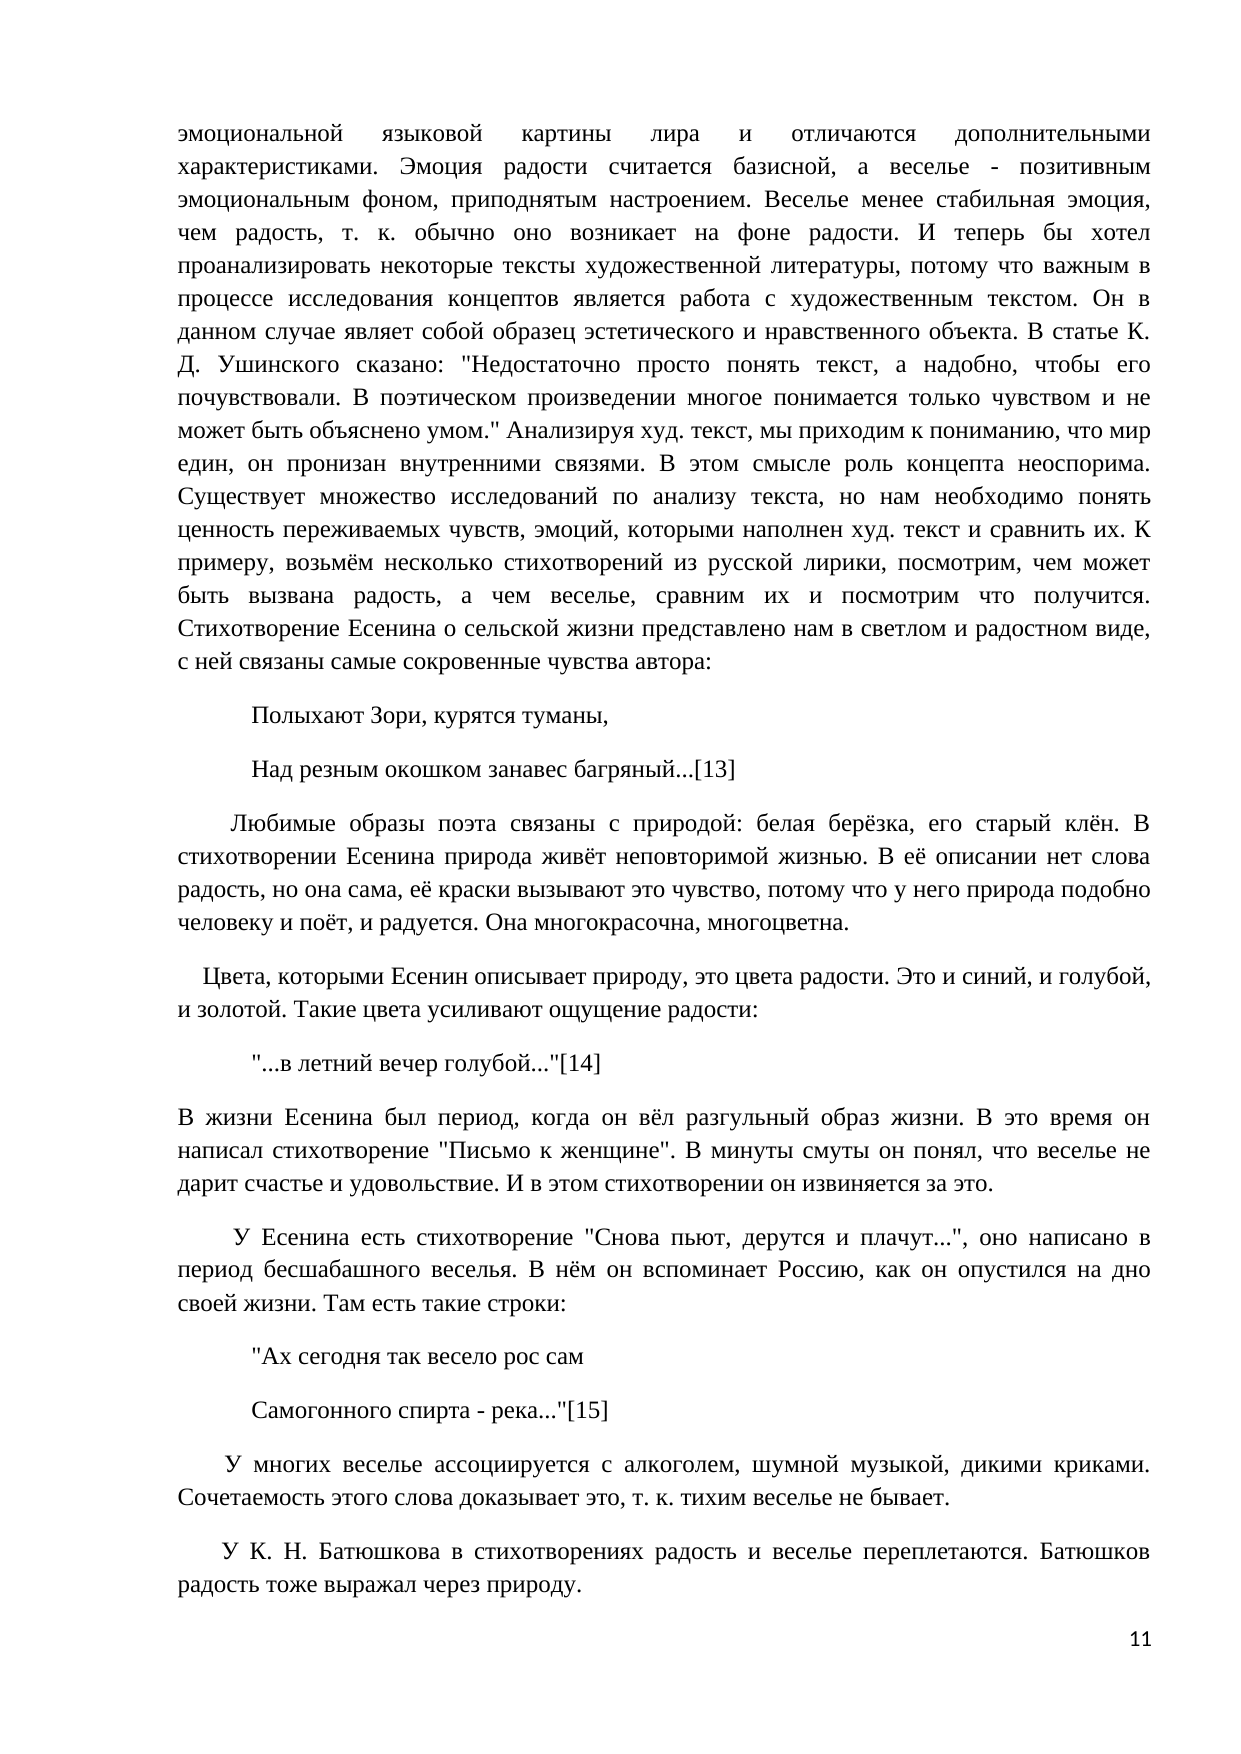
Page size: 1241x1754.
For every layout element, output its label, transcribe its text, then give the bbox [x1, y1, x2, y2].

text Любимые образы поэта связаны с природой: белая берёзка, его старый клён. В стихотворении Есенина природа живёт неповторимой жизнью. В её описании нет слова радость, но она сама, её краски вызывают это чувство, потому что у него природа подобно человеку и поёт, и радуется. Она многокрасочна, многоцветна. [177, 808, 1152, 936]
text Над резным окошком занавес багряный...[13] [177, 754, 1152, 783]
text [177, 118, 1152, 675]
text У Есенина есть стихотворение "Снова пьют, дерутся и плачут...", оно написано в период бесшабашного веселья. В нём он вспоминает Россию, как он опустился на дно своей жизни. Там есть такие строки: [177, 1222, 1152, 1316]
text Цвета, которыми Есенин описывает природу, это цвета радости. Это и синий, и голубой, и золотой. Такие цвета усиливают ощущение радости: [177, 961, 1152, 1023]
text В жизни Есенина был период, когда он вёл разгульный образ жизни. В это время он написал стихотворение "Письмо к женщине". В минуты смуты он понял, что веселье не дарит счастье и удовольствие. И в этом стихотворении он извиняется за это. [177, 1102, 1152, 1196]
text У многих веселье ассоциируется с алкоголем, шумной музыкой, дикими криками. Сочетаемость этого слова доказывает это, т. к. тихим веселье не бывает. [177, 1449, 1152, 1511]
text У К. Н. Батюшкова в стихотворениях радость и веселье переплетаются. Батюшков радость тоже выражал через природу. [177, 1536, 1152, 1598]
text Полыхают Зори, курятся туманы, [177, 700, 1152, 729]
text "...в летний вечер голубой..."[14] [177, 1048, 1152, 1077]
text Самогонного спирта - река..."[15] [177, 1395, 1152, 1424]
text "Ах сегодня так весело рос сам [177, 1341, 1152, 1370]
